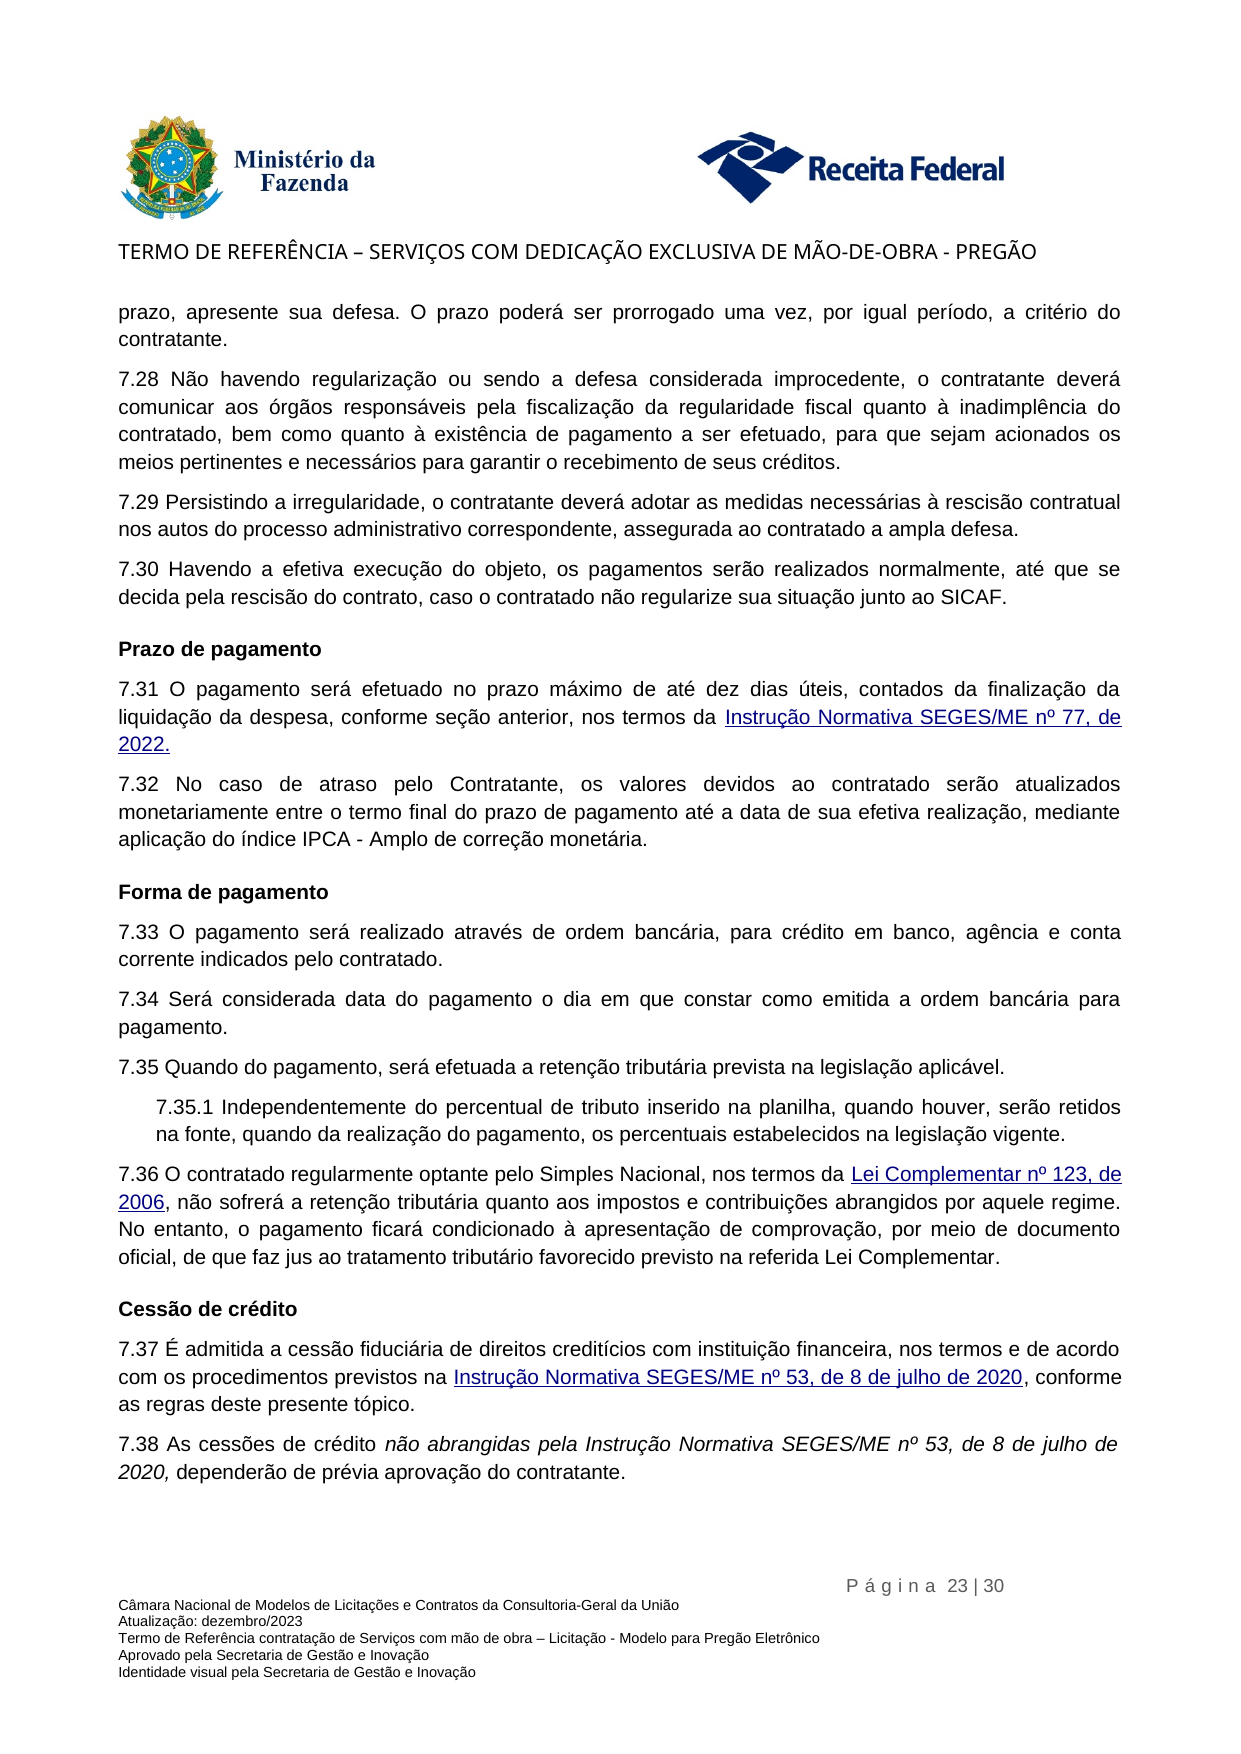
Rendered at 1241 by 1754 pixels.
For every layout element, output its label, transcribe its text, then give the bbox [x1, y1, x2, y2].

text 7.32 No caso de atraso pelo Contratante, os valores devidos ao contratado serão atualizados monetariamente entre o termo final do prazo de pagamento até a data de sua efetiva realização, mediante aplicação do índice IPCA - Amplo de correção monetária. [118, 772, 1122, 851]
text 7.29 Persistindo a irregularidade, o contratante deverá adotar as medidas necessárias à rescisão contratual nos autos do processo administrativo correspondente, assegurada ao contratado a ampla defesa. [118, 490, 1122, 541]
text 7.28 Não havendo regularização ou sendo a defesa considerada improcedente, o contratante deverá comunicar aos órgãos responsáveis pela fiscalização da regularidade fiscal quanto à inadimplência do contratado, bem como quanto à existência de pagamento a ser efetuado, para que sejam acionados os meios pertinentes e necessários para garantir o recebimento de seus créditos. [118, 367, 1122, 474]
picture [118, 101, 1004, 238]
text 7.31 O pagamento será efetuado no prazo máximo de até dez dias úteis, contados da finalização da liquidação da despesa, conforme seção anterior, nos termos da Instrução Normativa SEGES/ME nº 77, de 2022. [118, 677, 1122, 756]
text 7.33 O pagamento será realizado através de ordem bancária, para crédito em banco, agência e conta corrente indicados pelo contratado. [118, 920, 1122, 971]
text Prazo de pagamento [118, 637, 1122, 661]
text 7.35.1 Independentemente do percentual de tributo inserido na planilha, quando houver, serão retidos na fonte, quando da realização do pagamento, os percentuais estabelecidos na legislação vigente. [156, 1095, 1122, 1146]
text Forma de pagamento [118, 880, 1122, 904]
text Cessão de crédito [118, 1297, 1122, 1321]
text 7.30 Havendo a efetiva execução do objeto, os pagamentos serão realizados normalmente, até que se decida pela rescisão do contrato, caso o contratado não regularize sua situação junto ao SICAF. [118, 557, 1122, 609]
text 7.36 O contratado regularmente optante pelo Simples Nacional, nos termos da Lei Complementar nº 123, de 2006, não sofrerá a retenção tributária quanto aos impostos e contribuições abrangidos por aquele regime. No entanto, o pagamento ficará condicionado à apresentação de comprovação, por meio de documento oficial, de que faz jus ao tratamento tributário favorecido previsto na referida Lei Complementar. [118, 1162, 1122, 1269]
text 7.38 As cessões de crédito não abrangidas pela Instrução Normativa SEGES/ME nº 53, de 8 de julho de 2020, dependerão de prévia aprovação do contratante. [118, 1432, 1122, 1484]
text 7.37 É admitida a cessão fiduciária de direitos creditícios com instituição financeira, nos termos e de acordo com os procedimentos previstos na Instrução Normativa SEGES/ME nº 53, de 8 de julho de 2020, conforme as regras deste presente tópico. [118, 1337, 1122, 1416]
text 7.35 Quando do pagamento, será efetuada a retenção tributária prevista na legislação aplicável. [118, 1055, 1122, 1079]
text 7.34 Será considerada data do pagamento o dia em que constar como emitida a ordem bancária para pagamento. [118, 987, 1122, 1039]
